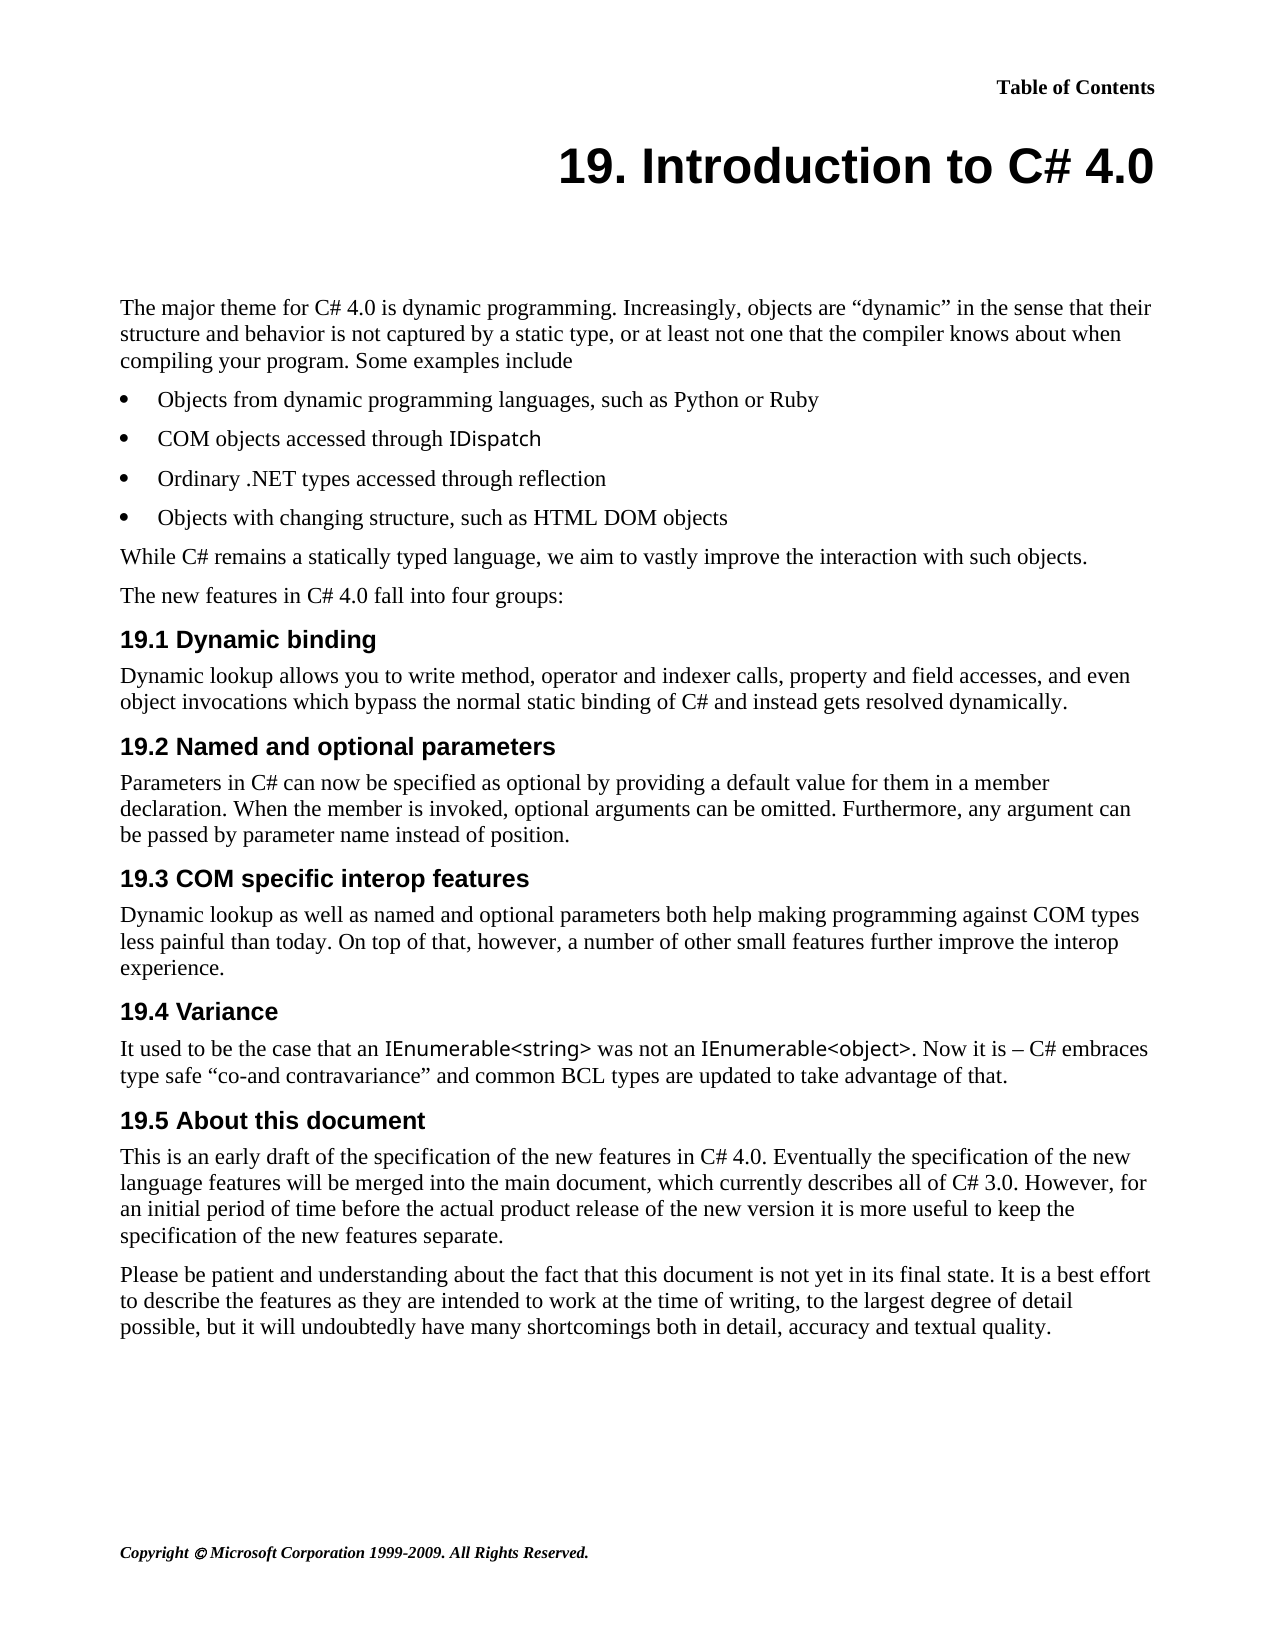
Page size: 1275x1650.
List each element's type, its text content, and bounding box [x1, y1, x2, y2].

text Parameters in C# can now be specified as optional by providing a default value for them in a member declaration. When the member is invoked, optional arguments can be omitted. Furthermore, any argument can be passed by parameter name instead of position. [120, 768, 1155, 848]
text This is an early draft of the specification of the new features in C# 4.0. Eventually the specification of the new language features will be merged into the main document, which currently describes all of C# 3.0. However, for an initial period of time before the actual product release of the new version it is more useful to keep the specification of the new features separate. [120, 1143, 1155, 1248]
text The new features in C# 4.0 fall into four groups: [120, 582, 1155, 608]
text Please be patient and understanding about the fact that this document is not yet in its final state. It is a best effort to describe the features as they are intended to work at the time of writing, to the largest degree of detail possible, but it will undoubtedly have many shortcomings both in detail, accuracy and textual quality. [120, 1261, 1155, 1340]
text Dynamic lookup allows you to write method, operator and indexer calls, property and field accesses, and even object invocations which bypass the normal static binding of C# and instead gets resolved dynamically. [120, 662, 1155, 715]
subtitle Named and optional parameters [120, 731, 1155, 760]
subtitle Variance [120, 997, 1155, 1026]
list Objects from dynamic programming languages, such as Python or Ruby [120, 386, 1155, 412]
list COM objects accessed through IDispatch [120, 424, 1155, 453]
text While C# remains a statically typed language, we aim to vastly improve the interaction with such objects. [120, 543, 1155, 569]
text It used to be the case that an IEnumerable<string> was not an IEnumerable<object>. Now it is – C# embraces type safe “co-and contravariance” and common BCL types are updated to take advantage of that. [120, 1034, 1155, 1089]
text Dynamic lookup as well as named and optional parameters both help making programming against COM types less painful than today. On top of that, however, a number of other small features further improve the interop experience. [120, 901, 1155, 980]
list Objects with changing structure, such as HTML DOM objects [120, 504, 1155, 531]
subtitle Dynamic binding [120, 625, 1155, 654]
list Ordinary .NET types accessed through reflection [120, 465, 1155, 492]
subtitle COM specific interop features [120, 864, 1155, 893]
text The major theme for C# 4.0 is dynamic programming. Increasingly, objects are “dynamic” in the sense that their structure and behavior is not captured by a static type, or at least not one that the compiler knows about when compiling your program. Some examples include [120, 294, 1155, 373]
subtitle Introduction to C# 4.0 [120, 137, 1155, 194]
subtitle About this document [120, 1106, 1155, 1134]
